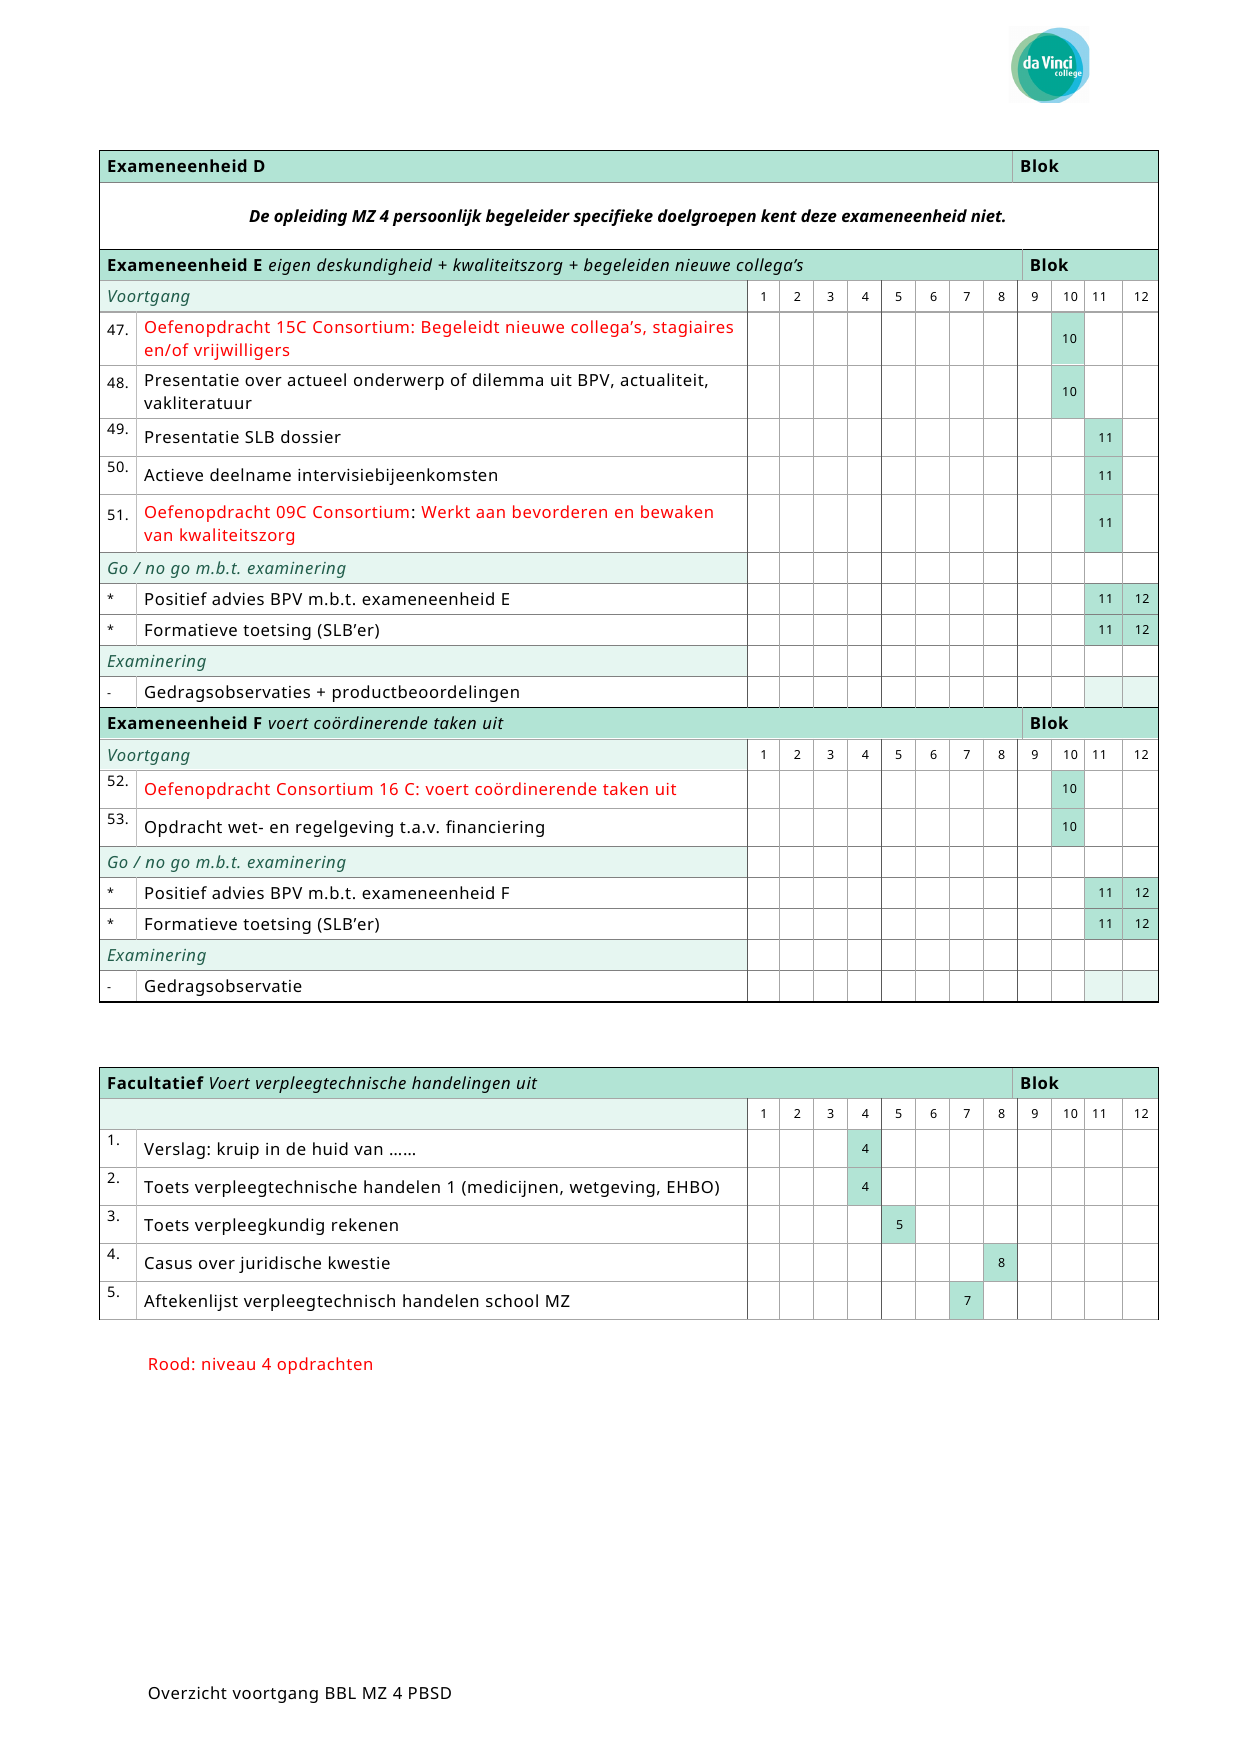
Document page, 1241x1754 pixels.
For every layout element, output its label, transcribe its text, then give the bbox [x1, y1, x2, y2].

table_cell [100, 1244, 136, 1281]
table_cell [1123, 1168, 1158, 1205]
table_cell 7 [950, 1282, 983, 1319]
table_cell [882, 1282, 915, 1319]
table_cell [950, 1130, 983, 1167]
table_cell [1018, 971, 1051, 1001]
table_cell [748, 1282, 779, 1319]
table_cell [984, 419, 1017, 456]
table_cell [916, 495, 949, 552]
table_cell [950, 457, 983, 494]
table_cell 9 [1018, 740, 1051, 769]
table_cell [1052, 909, 1084, 939]
table_cell Opdracht wet- en regelgeving t.a.v. financiering [137, 809, 747, 846]
table_cell [748, 971, 779, 1001]
table_cell [882, 313, 915, 364]
table_cell [1085, 1130, 1122, 1167]
table_cell [916, 847, 949, 877]
table_cell [1123, 971, 1158, 1001]
table_cell [748, 847, 779, 877]
table_cell 11 [1085, 584, 1122, 614]
table_cell Toets verpleegtechnische handelen 1 (medicijnen, wetgeving, EHBO) [137, 1168, 747, 1205]
table_cell Go / no go m.b.t. examinering [100, 553, 747, 583]
table_cell [780, 1282, 813, 1319]
table_cell [950, 1206, 983, 1243]
table_cell [950, 615, 983, 645]
table_cell 4 [848, 1168, 881, 1205]
table_cell [984, 457, 1017, 494]
table_cell 7 [950, 740, 983, 769]
table_cell [984, 366, 1017, 418]
table_cell 12 [1123, 878, 1158, 908]
table_cell 11 [1085, 615, 1122, 645]
table_cell [882, 457, 915, 494]
table_cell [950, 909, 983, 939]
table_cell 12 [1123, 740, 1158, 769]
table_cell 11 [1085, 1099, 1122, 1129]
table_cell [950, 771, 983, 808]
table_cell [1018, 553, 1051, 583]
table_cell Exameneenheid F voert coördinerende taken uit [100, 708, 1022, 738]
table_cell [848, 495, 881, 552]
table_cell 3 [814, 740, 847, 769]
table_cell [848, 971, 881, 1001]
table_cell 7 [950, 281, 983, 311]
table_cell [100, 419, 136, 456]
table_cell 8 [984, 740, 1017, 769]
table_cell Oefenopdracht 15C Consortium: Begeleidt nieuwe collega’s, stagiaires en/of vrijwilligers [137, 313, 747, 364]
table_cell [1085, 771, 1122, 808]
table_cell 8 [984, 1099, 1017, 1129]
table_cell [100, 313, 136, 364]
table_cell [814, 771, 847, 808]
table_cell [916, 878, 949, 908]
table_cell [1052, 1282, 1084, 1319]
table_cell [1123, 419, 1158, 456]
table_cell Examinering [100, 940, 747, 970]
table_cell [1085, 1282, 1122, 1319]
table_cell Blok [1023, 250, 1158, 280]
table_cell [916, 809, 949, 846]
table_cell [814, 940, 847, 970]
table_cell [1018, 366, 1051, 418]
table_cell [916, 1168, 949, 1205]
table_cell [748, 809, 779, 846]
table_cell [916, 553, 949, 583]
table_cell [950, 1244, 983, 1281]
table_cell [848, 677, 881, 707]
table_cell [1085, 847, 1122, 877]
table_cell [950, 553, 983, 583]
table_cell [848, 584, 881, 614]
table_cell [1085, 1168, 1122, 1205]
table_cell [100, 771, 136, 808]
table_cell [882, 1168, 915, 1205]
picture [1008, 26, 1093, 107]
table_cell [814, 1244, 847, 1281]
table_cell 2 [780, 740, 813, 769]
table_cell [1085, 646, 1122, 676]
table_cell [984, 677, 1017, 707]
table_cell * [100, 615, 136, 645]
table_cell [916, 1282, 949, 1319]
table_cell Formatieve toetsing (SLB’er) [137, 615, 747, 645]
table_cell 5 [882, 1206, 915, 1243]
table_cell [1085, 553, 1122, 583]
table_cell [848, 457, 881, 494]
text Rood: niveau 4 opdrachten [148, 1352, 1093, 1375]
table_cell [1052, 971, 1084, 1001]
table_cell [984, 909, 1017, 939]
table_cell [950, 646, 983, 676]
table_cell 6 [916, 1099, 949, 1129]
table_cell 2 [780, 1099, 813, 1129]
table_cell [1085, 366, 1122, 418]
table_cell [1123, 1206, 1158, 1243]
table_cell 11 [1085, 281, 1122, 311]
table_cell Positief advies BPV m.b.t. exameneenheid F [137, 878, 747, 908]
table_header Exameneenheid D [100, 151, 1012, 182]
table_cell [748, 909, 779, 939]
table_cell [882, 677, 915, 707]
table_cell 10 [1052, 740, 1084, 769]
table_cell [1018, 1282, 1051, 1319]
table_cell [984, 1168, 1017, 1205]
table_cell [780, 1244, 813, 1281]
table_cell [814, 878, 847, 908]
table_cell [984, 940, 1017, 970]
table_cell 11 [1085, 457, 1122, 494]
table_cell [1018, 909, 1051, 939]
table_cell [950, 366, 983, 418]
table_cell [1018, 1130, 1051, 1167]
table_cell [1052, 615, 1084, 645]
table_cell [916, 1206, 949, 1243]
table_cell [814, 1130, 847, 1167]
table_cell [882, 909, 915, 939]
table_cell [780, 313, 813, 364]
table_cell [1052, 584, 1084, 614]
table_cell [916, 313, 949, 364]
table_cell [916, 457, 949, 494]
table_cell [1018, 1206, 1051, 1243]
table_cell [748, 584, 779, 614]
table_cell Gedragsobservaties + productbeoordelingen [137, 677, 747, 707]
table_cell [984, 553, 1017, 583]
table_cell 8 [984, 281, 1017, 311]
table_cell [100, 1130, 136, 1167]
table_cell [780, 646, 813, 676]
table_cell [1052, 1130, 1084, 1167]
table_cell [748, 495, 779, 552]
table_cell [1123, 495, 1158, 552]
table_cell 3 [814, 1099, 847, 1129]
table_cell [950, 495, 983, 552]
table_cell [1052, 878, 1084, 908]
table_cell [1018, 847, 1051, 877]
table_cell 4 [848, 740, 881, 769]
table_cell [1085, 1244, 1122, 1281]
table_cell 10 [1052, 1099, 1084, 1129]
table_cell [814, 646, 847, 676]
table_cell Formatieve toetsing (SLB’er) [137, 909, 747, 939]
table_cell [100, 366, 136, 418]
table_cell [882, 940, 915, 970]
table_cell [1123, 940, 1158, 970]
table_cell [780, 878, 813, 908]
table_cell * [100, 878, 136, 908]
table_cell [100, 1206, 136, 1243]
table_cell [780, 419, 813, 456]
table_cell [848, 313, 881, 364]
table_cell [1052, 1244, 1084, 1281]
table_cell Casus over juridische kwestie [137, 1244, 747, 1281]
table_cell [814, 809, 847, 846]
table_cell Gedragsobservatie [137, 971, 747, 1001]
table_cell [848, 615, 881, 645]
table_cell [814, 1282, 847, 1319]
table_cell 11 [1085, 495, 1122, 552]
table_cell [814, 313, 847, 364]
table_cell Go / no go m.b.t. examinering [100, 847, 747, 877]
table_cell [748, 878, 779, 908]
table_cell [1052, 677, 1084, 707]
table_cell [848, 1282, 881, 1319]
table_cell Voortgang [100, 281, 747, 311]
table_cell [1123, 1282, 1158, 1319]
table_cell [1123, 646, 1158, 676]
table_cell [1123, 771, 1158, 808]
table_cell [748, 1206, 779, 1243]
table_cell [916, 1130, 949, 1167]
table_cell [748, 313, 779, 364]
table_cell [748, 940, 779, 970]
table_cell 5 [882, 740, 915, 769]
table_cell [1085, 971, 1122, 1001]
table_cell [1123, 366, 1158, 418]
table_cell [748, 771, 779, 808]
table_cell [780, 1206, 813, 1243]
table_cell [748, 553, 779, 583]
table_cell [916, 646, 949, 676]
table_cell [1123, 1130, 1158, 1167]
table_cell [916, 419, 949, 456]
table_cell [984, 584, 1017, 614]
table_cell [984, 1206, 1017, 1243]
table_cell [100, 1168, 136, 1205]
table_cell [848, 809, 881, 846]
table_cell [748, 366, 779, 418]
table_cell [780, 677, 813, 707]
table_cell [1018, 809, 1051, 846]
table_cell [984, 809, 1017, 846]
table_cell [916, 771, 949, 808]
table_cell [814, 419, 847, 456]
table_cell [814, 615, 847, 645]
table_cell 11 [1085, 909, 1122, 939]
table_cell [848, 419, 881, 456]
table_cell [1052, 940, 1084, 970]
table_cell 12 [1123, 615, 1158, 645]
table_cell [1052, 646, 1084, 676]
table_cell [950, 847, 983, 877]
table_cell [1052, 419, 1084, 456]
table_cell [882, 495, 915, 552]
table_cell 4 [848, 1099, 881, 1129]
table_cell [950, 419, 983, 456]
table_cell [1018, 419, 1051, 456]
table_cell [814, 971, 847, 1001]
table_cell [950, 1168, 983, 1205]
table_header Blok [1013, 1068, 1158, 1098]
table_cell 1 [748, 1099, 779, 1129]
table_cell [984, 878, 1017, 908]
table_header Blok [1013, 151, 1158, 182]
table_cell [1123, 847, 1158, 877]
table_cell [780, 615, 813, 645]
table_cell [780, 809, 813, 846]
table_cell [1085, 940, 1122, 970]
table_cell [814, 366, 847, 418]
table_cell [848, 771, 881, 808]
table_cell [1052, 553, 1084, 583]
table_cell [1085, 313, 1122, 364]
table_cell [984, 646, 1017, 676]
table_cell 6 [916, 281, 949, 311]
table_cell [882, 646, 915, 676]
table_cell 8 [984, 1244, 1017, 1281]
table_cell [1052, 1168, 1084, 1205]
table_cell [882, 584, 915, 614]
table_cell [748, 1168, 779, 1205]
table_cell [1052, 1206, 1084, 1243]
table_cell 12 [1123, 281, 1158, 311]
table_cell [1052, 457, 1084, 494]
table_cell [1052, 847, 1084, 877]
table_cell 9 [1018, 281, 1051, 311]
table_cell [882, 553, 915, 583]
table_cell Blok [1023, 708, 1158, 738]
table_cell [1052, 495, 1084, 552]
table_cell 2 [780, 281, 813, 311]
table_cell [916, 1244, 949, 1281]
table_cell [100, 457, 136, 494]
table_cell [1018, 1244, 1051, 1281]
table_cell [780, 495, 813, 552]
table_cell Actieve deelname intervisiebijeenkomsten [137, 457, 747, 494]
table_cell [882, 809, 915, 846]
table_cell [780, 1130, 813, 1167]
table_cell 7 [950, 1099, 983, 1129]
table_cell [984, 495, 1017, 552]
table_cell [848, 1206, 881, 1243]
table_cell [100, 809, 136, 846]
table_cell [882, 847, 915, 877]
table_cell [100, 1099, 747, 1129]
table_cell [916, 909, 949, 939]
table_cell [1085, 809, 1122, 846]
table_cell [916, 584, 949, 614]
table_cell [916, 677, 949, 707]
table_cell [950, 677, 983, 707]
table_cell [814, 553, 847, 583]
table_cell [882, 366, 915, 418]
table_cell 4 [848, 1130, 881, 1167]
table_cell 6 [916, 740, 949, 769]
table_cell 11 [1085, 740, 1122, 769]
table_cell [814, 1168, 847, 1205]
table_cell Positief advies BPV m.b.t. exameneenheid E [137, 584, 747, 614]
table_cell Aftekenlijst verpleegtechnisch handelen school MZ [137, 1282, 747, 1319]
table_cell [1018, 677, 1051, 707]
table_cell [882, 419, 915, 456]
table_cell [882, 878, 915, 908]
table_cell [1018, 584, 1051, 614]
table_cell [1018, 313, 1051, 364]
table_cell [882, 1130, 915, 1167]
table_cell [814, 677, 847, 707]
table_cell Verslag: kruip in de huid van …… [137, 1130, 747, 1167]
table_cell [780, 584, 813, 614]
table_cell [814, 495, 847, 552]
table_cell [780, 771, 813, 808]
table_cell 1 [748, 281, 779, 311]
table_cell [1123, 1244, 1158, 1281]
table_cell 12 [1123, 1099, 1158, 1129]
table_cell [1123, 809, 1158, 846]
table_cell [1085, 1206, 1122, 1243]
table_cell Examinering [100, 646, 747, 676]
table_cell [916, 366, 949, 418]
table_cell 10 [1052, 313, 1084, 364]
table_cell [748, 1244, 779, 1281]
table_cell [984, 615, 1017, 645]
table_cell 9 [1018, 1099, 1051, 1129]
table_cell [984, 771, 1017, 808]
table_cell [748, 615, 779, 645]
table_cell [882, 1244, 915, 1281]
table_cell 12 [1123, 909, 1158, 939]
table_cell De opleiding MZ 4 persoonlijk begeleider specifieke doelgroepen kent deze exameneenheid niet. [100, 183, 1158, 249]
table_cell 1 [748, 740, 779, 769]
table_cell [780, 457, 813, 494]
table_cell [848, 553, 881, 583]
table_cell * [100, 909, 136, 939]
table_header Facultatief Voert verpleegtechnische handelingen uit [100, 1068, 1012, 1098]
table_cell [1018, 615, 1051, 645]
table_cell [984, 1282, 1017, 1319]
table_cell [848, 1244, 881, 1281]
table_cell - [100, 677, 136, 707]
table_cell Presentatie SLB dossier [137, 419, 747, 456]
table_cell [848, 940, 881, 970]
table_cell [814, 457, 847, 494]
table_cell [748, 457, 779, 494]
table_cell [1123, 677, 1158, 707]
table_cell [882, 615, 915, 645]
table_cell [780, 940, 813, 970]
table_cell [780, 847, 813, 877]
table_cell 4 [848, 281, 881, 311]
table_cell [748, 419, 779, 456]
table_cell [1018, 878, 1051, 908]
table_cell [1018, 1168, 1051, 1205]
table_cell [1085, 677, 1122, 707]
table_cell [1123, 457, 1158, 494]
table_cell [950, 313, 983, 364]
table_cell [780, 553, 813, 583]
table_cell - [100, 971, 136, 1001]
table_cell [848, 909, 881, 939]
table_cell Oefenopdracht 09C Consortium: Werkt aan bevorderen en bewaken van kwaliteitszorg [137, 495, 747, 552]
table_cell [916, 615, 949, 645]
table_cell [882, 971, 915, 1001]
table_cell [780, 909, 813, 939]
table_cell [748, 677, 779, 707]
table_cell [100, 1282, 136, 1319]
table_cell 5 [882, 281, 915, 311]
table_cell [848, 847, 881, 877]
table_cell [748, 1130, 779, 1167]
table_cell [780, 366, 813, 418]
table_cell [950, 809, 983, 846]
table_cell Presentatie over actueel onderwerp of dilemma uit BPV, actualiteit, vakliteratuur [137, 366, 747, 418]
table_cell 3 [814, 281, 847, 311]
table_cell Exameneenheid E eigen deskundigheid + kwaliteitszorg + begeleiden nieuwe collega’s [100, 250, 1022, 280]
table_cell [1123, 553, 1158, 583]
table_cell [916, 940, 949, 970]
table_cell [950, 878, 983, 908]
table_cell 12 [1123, 584, 1158, 614]
table_cell [814, 1206, 847, 1243]
table_cell [814, 847, 847, 877]
table_cell 10 [1052, 366, 1084, 418]
table_cell * [100, 584, 136, 614]
table_cell [950, 940, 983, 970]
table_cell [848, 366, 881, 418]
table_cell [1018, 495, 1051, 552]
table_cell 5 [882, 1099, 915, 1129]
table_cell [984, 971, 1017, 1001]
table_cell Toets verpleegkundig rekenen [137, 1206, 747, 1243]
table_cell [780, 1168, 813, 1205]
table_cell [814, 584, 847, 614]
table_cell [950, 584, 983, 614]
table_cell [814, 909, 847, 939]
table_cell 11 [1085, 419, 1122, 456]
table_cell [1018, 457, 1051, 494]
table_cell [848, 878, 881, 908]
table_cell 10 [1052, 771, 1084, 808]
table_cell [984, 847, 1017, 877]
table_cell [1018, 646, 1051, 676]
table_cell 11 [1085, 878, 1122, 908]
table_cell [984, 1130, 1017, 1167]
table_cell [1018, 940, 1051, 970]
table_cell 10 [1052, 281, 1084, 311]
table_cell [916, 971, 949, 1001]
table_cell [950, 971, 983, 1001]
table_cell [1018, 771, 1051, 808]
table_cell 10 [1052, 809, 1084, 846]
table_cell [984, 313, 1017, 364]
table_cell [882, 771, 915, 808]
table_cell [748, 646, 779, 676]
table_cell [1123, 313, 1158, 364]
table_cell [848, 646, 881, 676]
table_cell [780, 971, 813, 1001]
table_cell Voortgang [100, 740, 747, 769]
table_cell Oefenopdracht Consortium 16 C: voert coördinerende taken uit [137, 771, 747, 808]
table_cell [100, 495, 136, 552]
